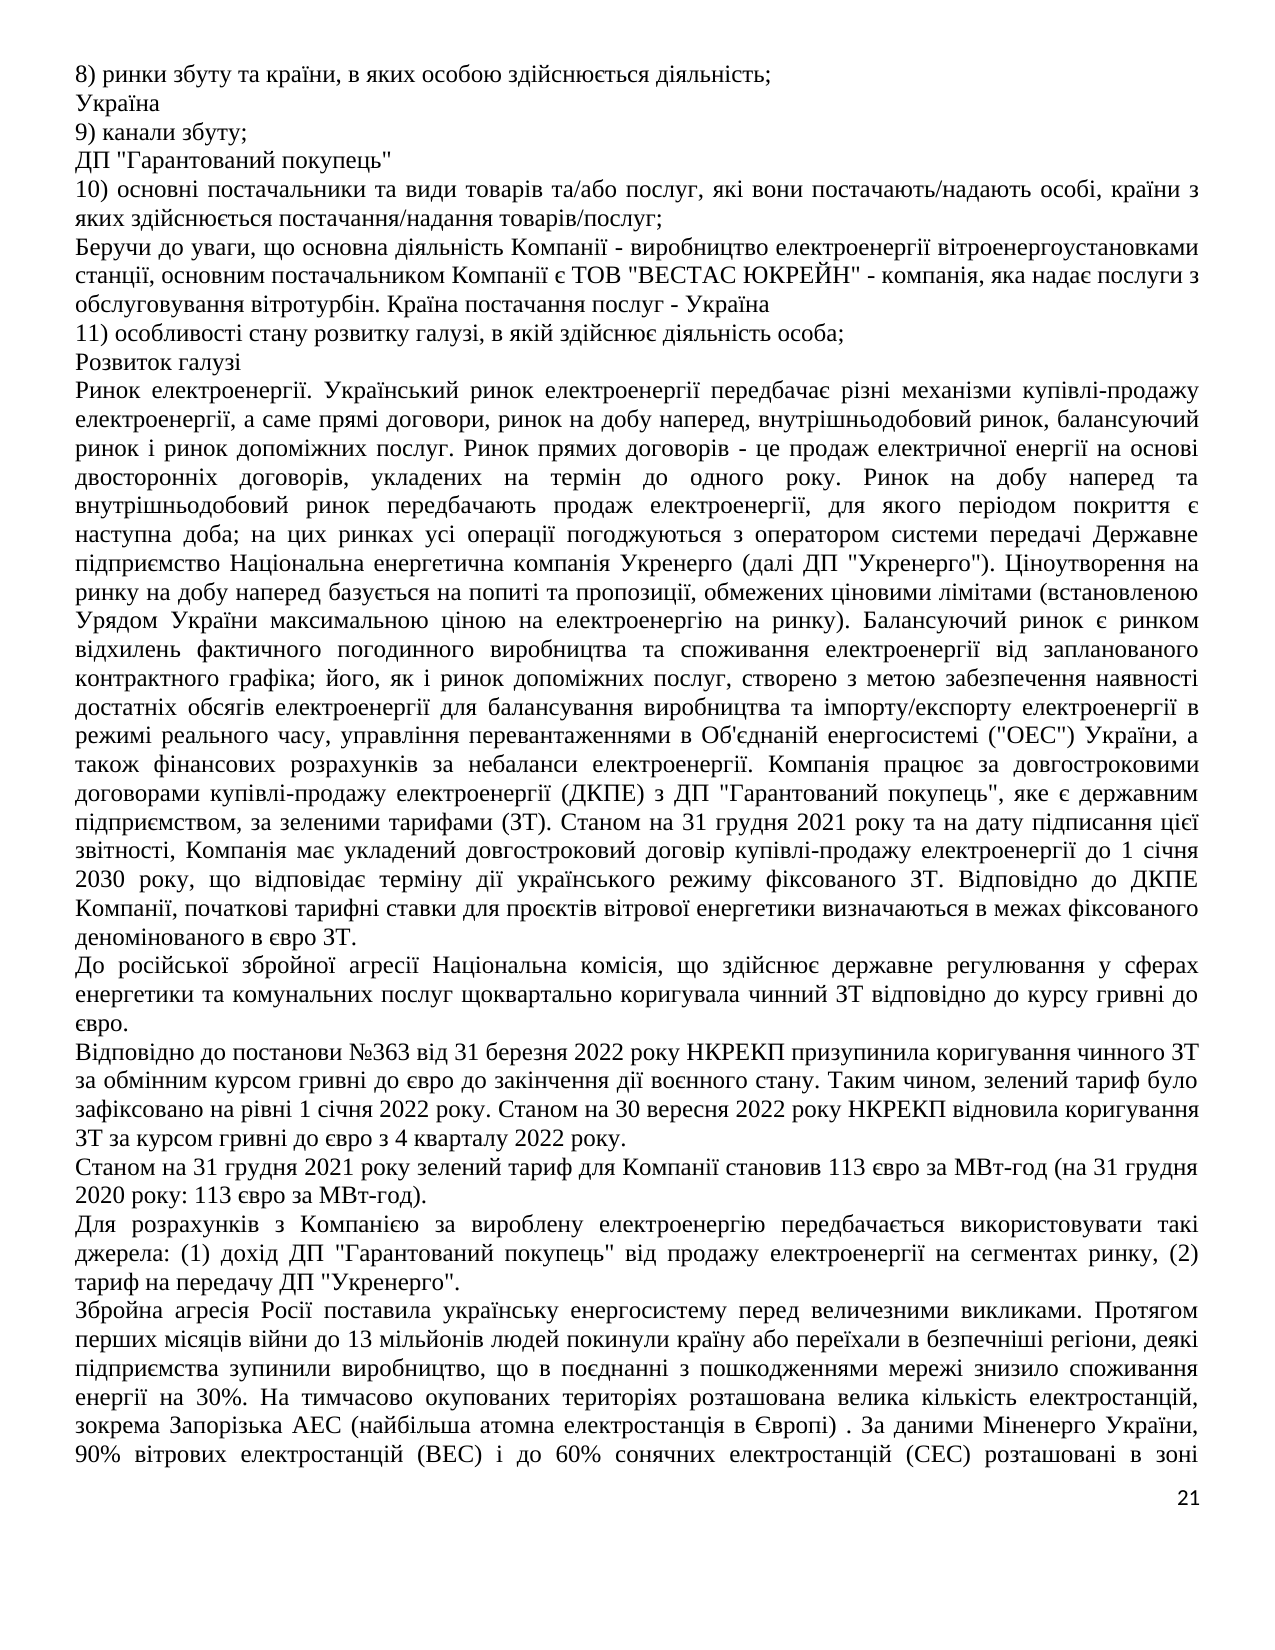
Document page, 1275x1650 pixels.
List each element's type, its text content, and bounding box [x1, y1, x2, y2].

text Для розрахункiв з Компанiєю за вироблену електроенергiю передбачається використовувати такi джерела: (1) дохiд ДП "Гарантований покупець" вiд продажу електроенергiї на сегментах ринку, (2) тариф на передачу ДП "Укренерго". [75, 1209, 1200, 1296]
text 10) основнi постачальники та види товарiв та/або послуг, якi вони постачають/надають особi, країни з яких здiйснюється постачання/надання товарiв/послуг; [75, 174, 1200, 232]
text Україна [75, 88, 1200, 117]
text Вiдповiдно до постанови №363 вiд 31 березня 2022 року НКРЕКП призупинила коригування чинного ЗТ за обмiнним курсом гривнi до євро до закiнчення дiї воєнного стану. Таким чином, зелений тариф було зафiксовано на рiвнi 1 сiчня 2022 року. Станом на 30 вересня 2022 року НКРЕКП вiдновила коригування ЗТ за курсом гривнi до євро з 4 кварталу 2022 року. [75, 1037, 1200, 1152]
text 11) особливостi стану розвитку галузi, в якiй здiйснює дiяльнiсть особа; [75, 318, 1200, 347]
text Ринок електроенергiї. Український ринок електроенергiї передбачає рiзнi механiзми купiвлi-продажу електроенергiї, а саме прямi договори, ринок на добу наперед, внутрiшньодобовий ринок, балансуючий ринок i ринок допомiжних послуг. Ринок прямих договорiв - це продаж електричної енергiї на основi двостороннiх договорiв, укладених на термiн до одного року. Ринок на добу наперед та внутрiшньодобовий ринок передбачають продаж електроенергiї, для якого перiодом покриття є наступна доба; на цих ринках усi операцiї погоджуються з оператором системи передачi Державне пiдприємство Нацiональна енергетична компанiя Укренерго (далi ДП "Укренерго"). Цiноутворення на ринку на добу наперед базується на попитi та пропозицiї, обмежених цiновими лiмiтами (встановленою Урядом України максимальною цiною на електроенергiю на ринку). Балансуючий ринок є ринком вiдхилень фактичного погодинного виробництва та споживання електроенергiї вiд запланованого контрактного графiка; його, як i ринок допомiжних послуг, створено з метою забезпечення наявностi достатнiх обсягiв електроенергiї для балансування виробництва та iмпорту/експорту електроенергiї в режимi реального часу, управлiння перевантаженнями в Об'єднанiй енергосистемi ("ОЕС") України, а також фiнансових розрахункiв за небаланси електроенергiї. Компанiя працює за довгостроковими договорами купiвлi-продажу електроенергiї (ДКПЕ) з ДП "Гарантований покупець", яке є державним пiдприємством, за зеленими тарифами (ЗТ). Станом на 31 грудня 2021 року та на дату пiдписання цiєї звiтностi, Компанiя має укладений довгостроковий договiр купiвлi-продажу електроенергiї до 1 сiчня 2030 року, що вiдповiдає термiну дiї українського режиму фiксованого ЗТ. Вiдповiдно до ДКПЕ Компанiї, початковi тарифнi ставки для проєктiв вiтрової енергетики визначаються в межах фiксованого деномiнованого в євро ЗТ. [75, 376, 1200, 951]
text Станом на 31 грудня 2021 року зелений тариф для Компанiї становив 113 євро за МВт-год (на 31 грудня 2020 року: 113 євро за МВт-год). [75, 1152, 1200, 1209]
text 8) ринки збуту та країни, в яких особою здiйснюється дiяльнiсть; [75, 59, 1200, 88]
text Беручи до уваги, що основна дiяльнiсть Компанiї - виробництво електроенергiї вiтроенергоустановками станцiї, основним постачальником Компанiї є ТОВ "ВЕСТАС ЮКРЕЙН" - компанiя, яка надає послуги з обслуговування вiтротурбiн. Країна постачання послуг - Україна [75, 232, 1200, 318]
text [75, 1296, 1200, 1468]
text 9) канали збуту; [75, 117, 1200, 146]
text До росiйської збройної агресiї Нацiональна комiсiя, що здiйснює державне регулювання у сферах енергетики та комунальних послуг щоквартально коригувала чинний ЗТ вiдповiдно до курсу гривнi до євро. [75, 951, 1200, 1037]
text ДП "Гарантований покупець" [75, 146, 1200, 174]
text Розвиток галузi [75, 347, 1200, 376]
